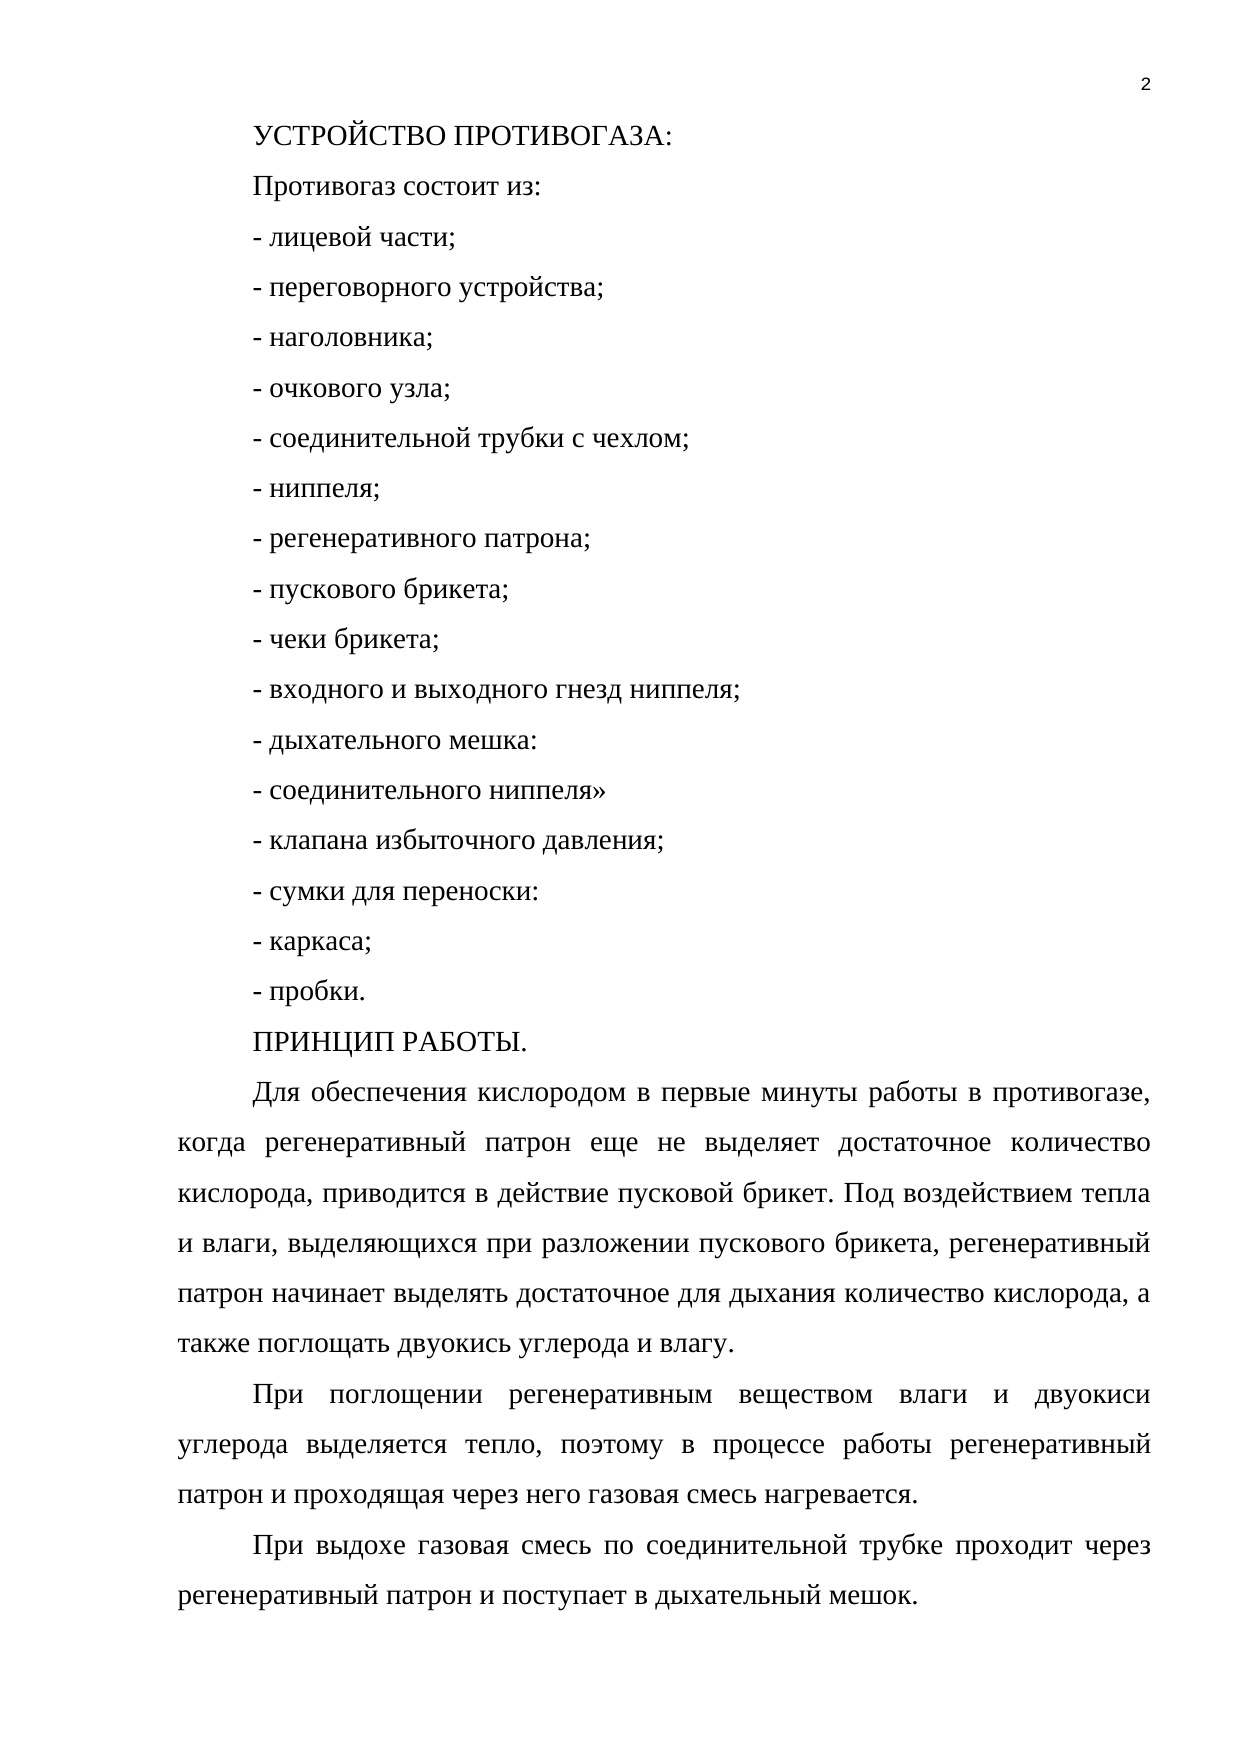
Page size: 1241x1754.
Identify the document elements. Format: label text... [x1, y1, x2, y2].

text Для обеспечения кислородом в первые минуты работы в противогазе, когда регенеративный патрон еще не выделяет достаточное количество кислорода, приводится в действие пусковой брикет. Под воздействием тепла и влаги, выделяющихся при разложении пускового брикета, регенеративный патрон начинает выделять достаточное для дыхания количество кислорода, а также поглощать двуокись углерода и влагу. [177, 1074, 1152, 1359]
text - очкового узла; [177, 370, 1152, 403]
text При поглощении регенеративным веществом влаги и двуокиси углерода выделяется тепло, поэтому в процессе работы регенеративный патрон и проходящая через него газовая смесь нагревается. [177, 1376, 1152, 1510]
text - соединительной трубки с чехлом; [177, 420, 1152, 453]
text - соединительного ниппеля» [177, 772, 1152, 806]
text - клапана избыточного давления; [177, 822, 1152, 856]
text ПРИНЦИП РАБОТЫ. [177, 1024, 1152, 1057]
text Противогаз состоит из: [177, 168, 1152, 202]
text - входного и выходного гнезд ниппеля; [177, 672, 1152, 705]
text - пускового брикета; [177, 571, 1152, 604]
text - дыхательного мешка: [177, 722, 1152, 755]
text При выдохе газовая смесь по соединительной трубке проходит через регенеративный патрон и поступает в дыхательный мешок. [177, 1527, 1152, 1611]
text - ниппеля; [177, 470, 1152, 504]
text - лицевой части; [177, 219, 1152, 252]
text - чеки брикета; [177, 621, 1152, 655]
text - пробки. [177, 973, 1152, 1007]
text УСТРОЙСТВО ПРОТИВОГАЗА: [177, 118, 1152, 152]
text - каркаса; [177, 923, 1152, 957]
text - сумки для переноски: [177, 873, 1152, 906]
text - наголовника; [177, 319, 1152, 353]
text - переговорного устройства; [177, 269, 1152, 303]
text - регенеративного патрона; [177, 521, 1152, 554]
